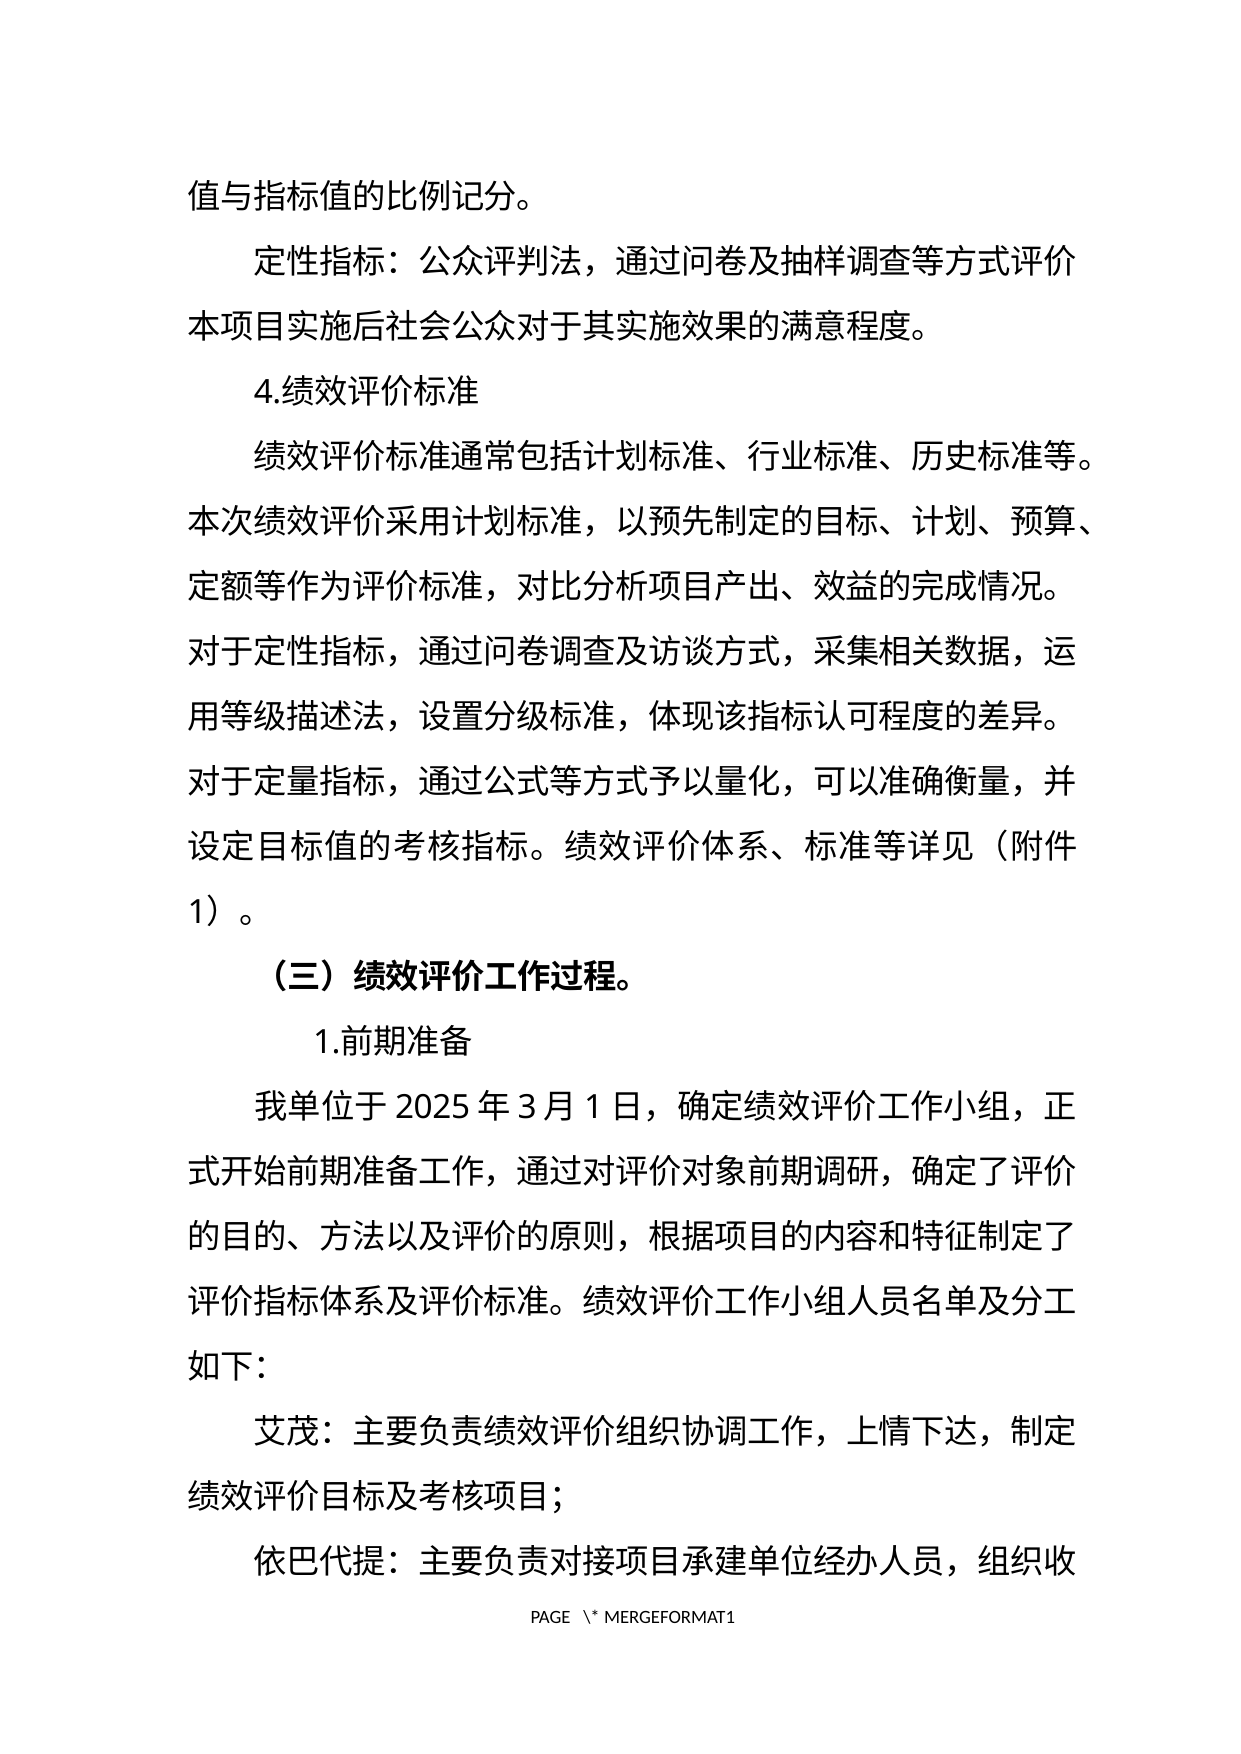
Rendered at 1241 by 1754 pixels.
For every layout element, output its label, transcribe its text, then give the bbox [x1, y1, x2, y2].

text （三）绩效评价工作过程。 [187, 942, 1078, 1007]
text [187, 1007, 1078, 1592]
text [187, 162, 1078, 942]
